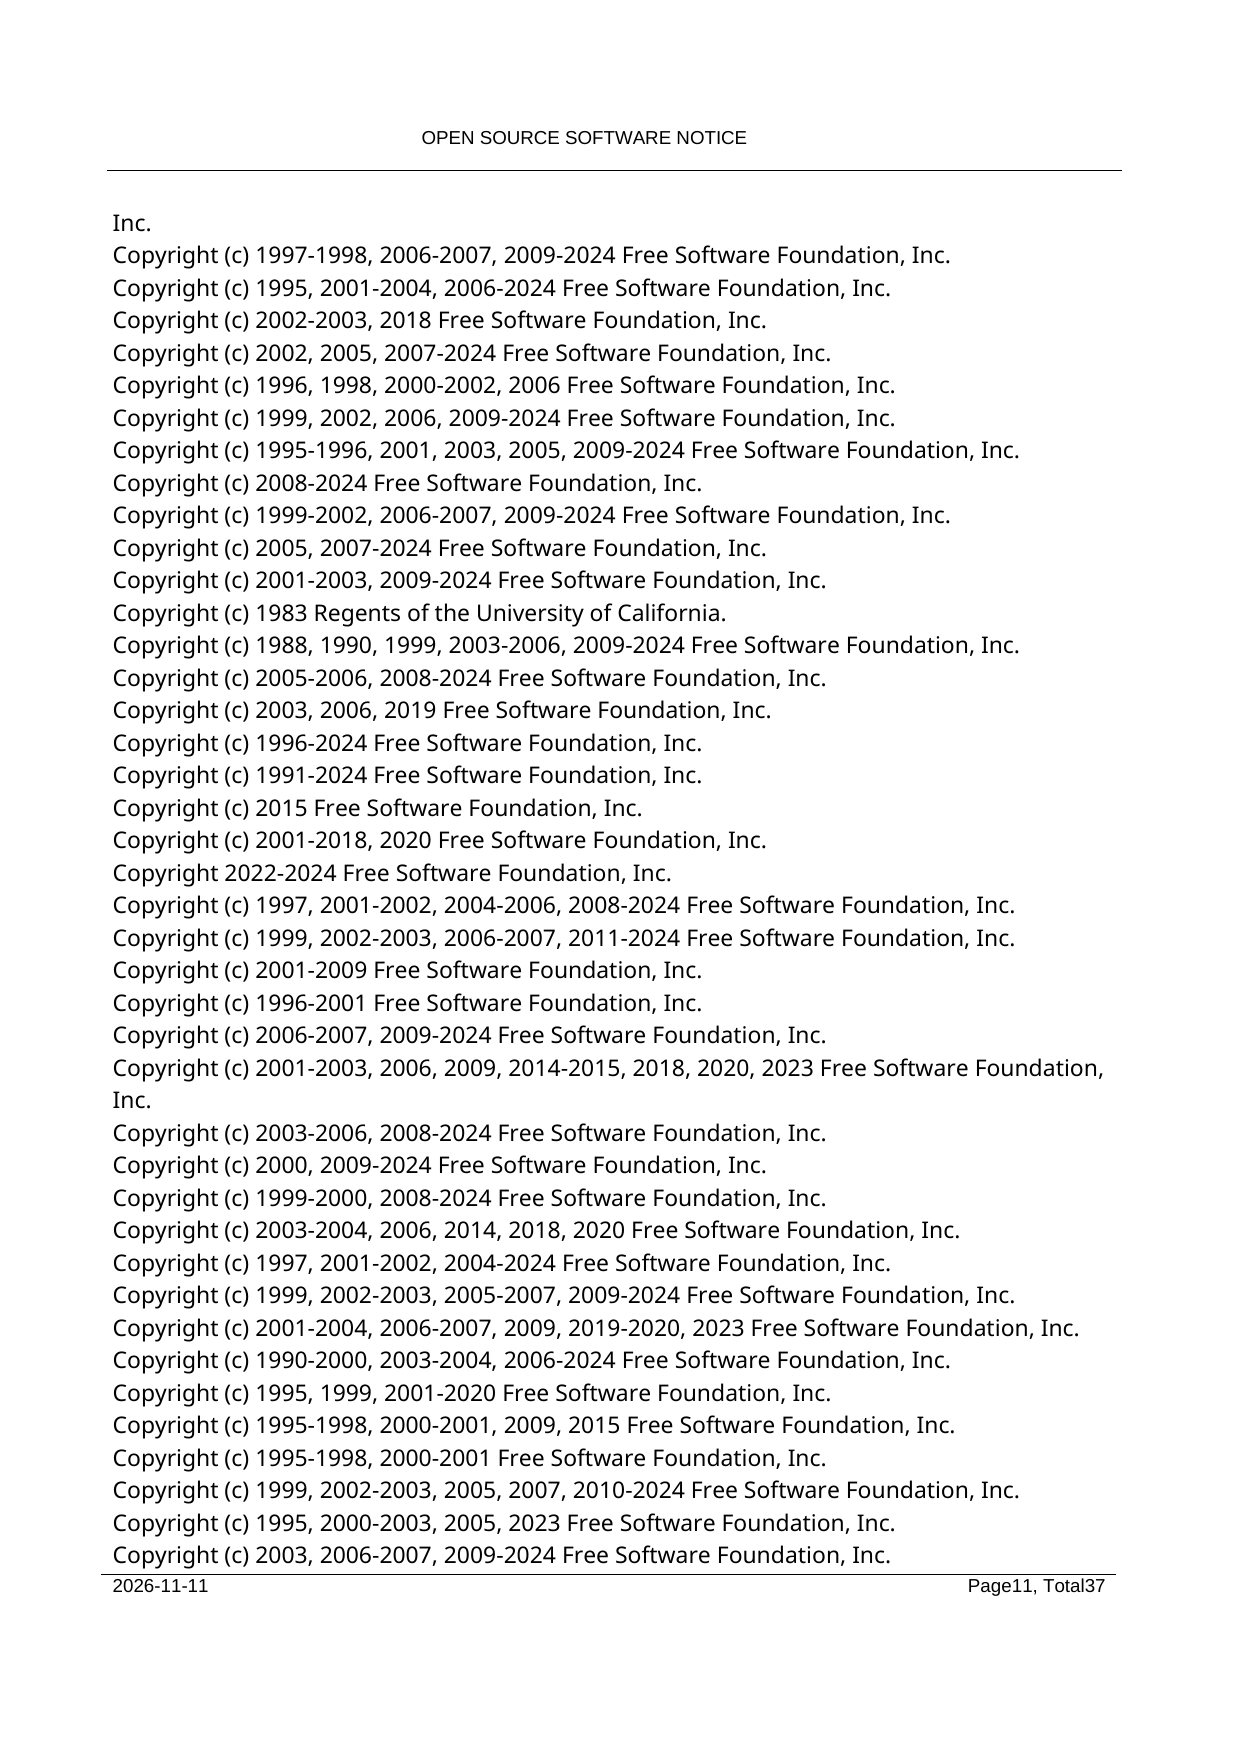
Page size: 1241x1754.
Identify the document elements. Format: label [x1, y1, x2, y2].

text [112, 206, 1128, 1571]
